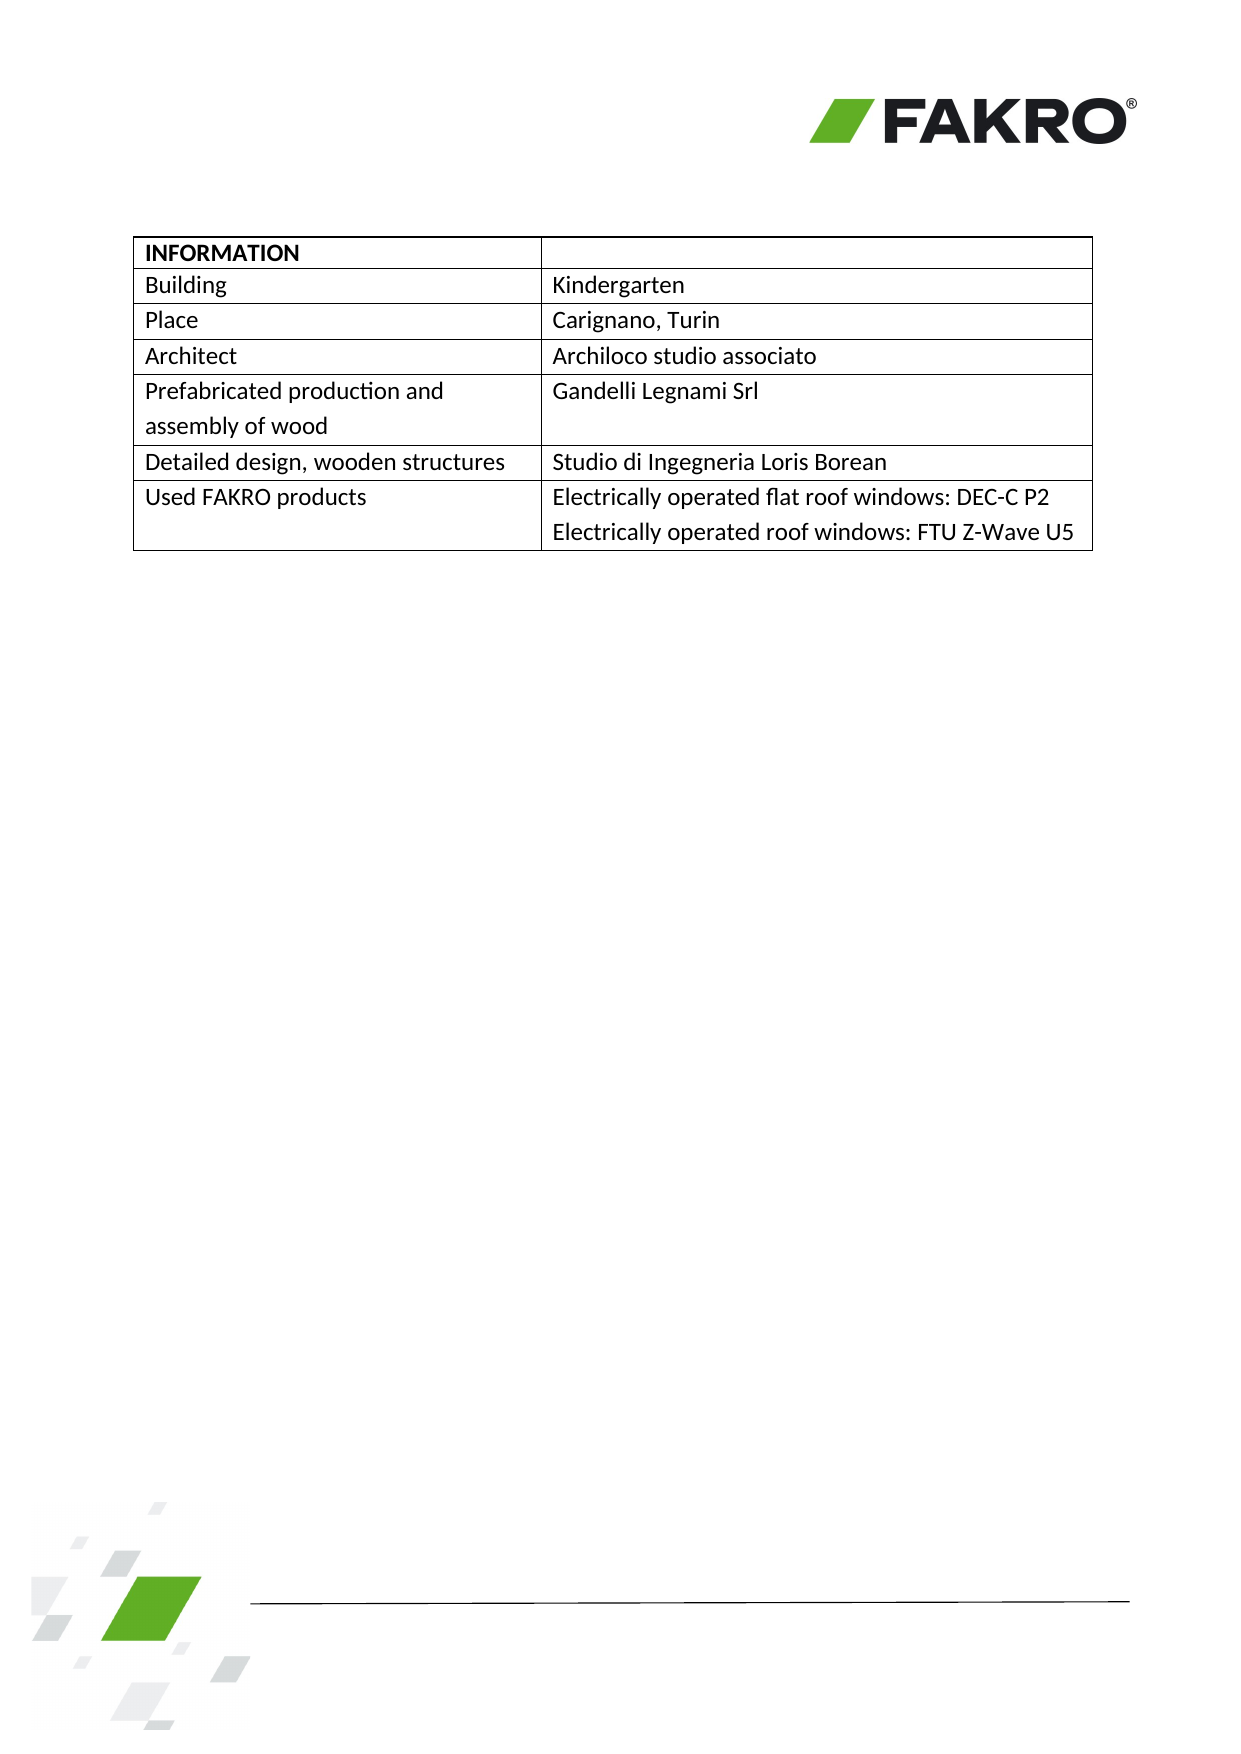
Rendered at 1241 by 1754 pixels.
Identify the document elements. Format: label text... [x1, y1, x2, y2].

table_cell Studio di Ingegneria Loris Borean [542, 446, 1092, 480]
picture [809, 98, 1137, 144]
table_cell Place [134, 304, 541, 339]
table_cell Archiloco studio associato [542, 340, 1092, 374]
table_cell Building [134, 269, 541, 303]
table_cell Kindergarten [542, 269, 1092, 303]
table_cell Detailed design, wooden structures [134, 446, 541, 480]
table_cell Gandelli Legnami Srl [542, 375, 1092, 444]
table_cell Architect [134, 340, 541, 374]
table_cell Used FAKRO products [134, 481, 541, 550]
table_header INFORMATION [134, 238, 541, 268]
table_header [542, 238, 1092, 268]
table_cell Prefabricated production and assembly of wood [134, 375, 541, 444]
picture [31, 1502, 251, 1730]
table_cell Carignano, Turin [542, 304, 1092, 339]
table_cell Electrically operated flat roof windows: DEC-C P2 Electrically operated roof windows: FTU Z-Wave U5 [542, 481, 1092, 550]
